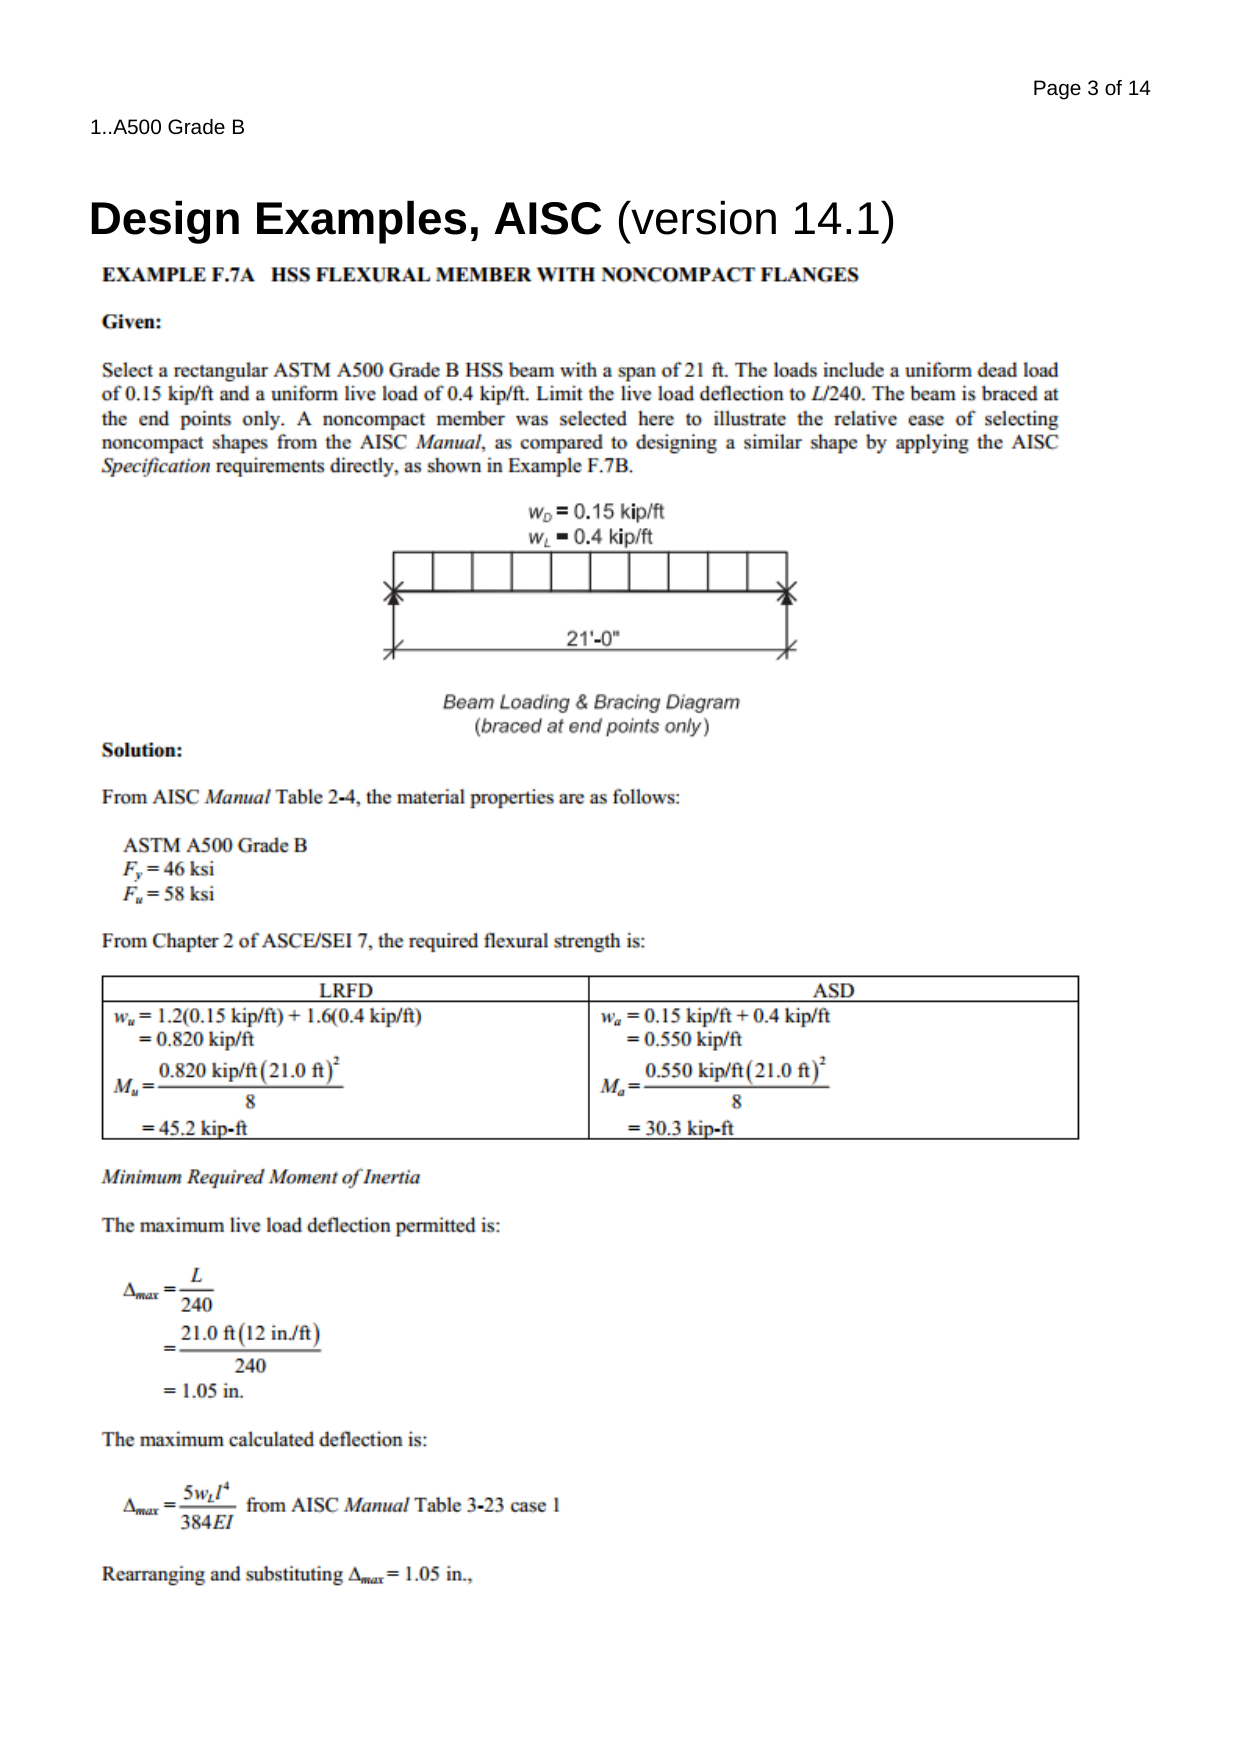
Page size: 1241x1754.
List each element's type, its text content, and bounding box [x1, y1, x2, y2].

subtitle Design Examples, AISC (version 14.1) [88, 192, 1152, 244]
picture [88, 252, 1092, 1598]
